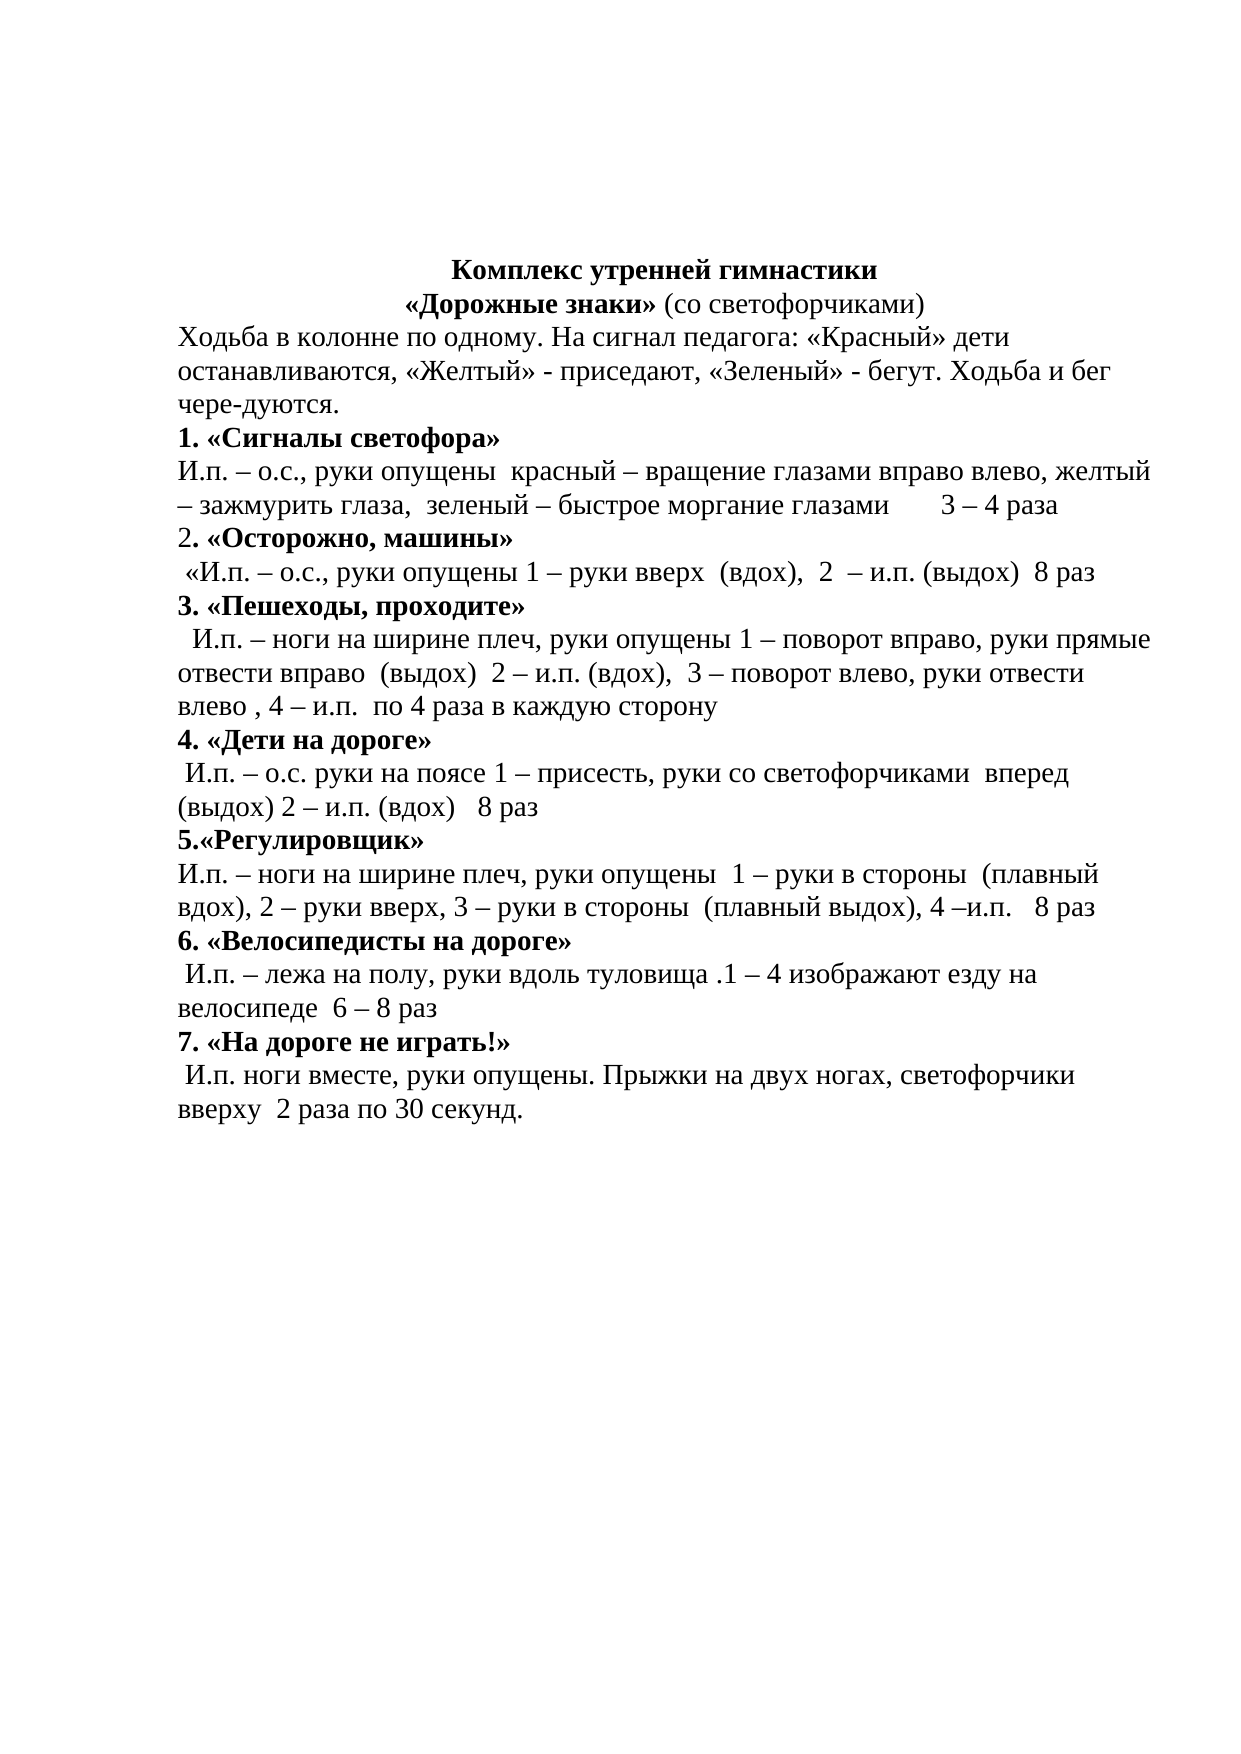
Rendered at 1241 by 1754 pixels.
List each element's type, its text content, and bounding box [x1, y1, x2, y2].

text Ходьба в колонне по одному. На сигнал педагога: «Красный» дети останавливаются, «Желтый» - приседают, «Зеленый» - бегут. Ходьба и бег чере-дуются. [177, 319, 1152, 420]
text 7. «На дороге не играть!» [177, 1024, 1152, 1057]
text И.п. – лежа на полу, руки вдоль туловища .1 – 4 изображают езду на велосипеде 6 – 8 раз [177, 957, 1152, 1024]
text «И.п. – о.с., руки опущены 1 – руки вверх (вдох), 2 – и.п. (выдох) 8 раз [177, 554, 1152, 588]
text И.п. – о.с., руки опущены красный – вращение глазами вправо влево, желтый – зажмурить глаза, зеленый – быстрое моргание глазами 3 – 4 раза [177, 453, 1152, 521]
text И.п. – о.с. руки на поясе 1 – присесть, руки со светофорчиками вперед (выдох) 2 – и.п. (вдох) 8 раз [177, 755, 1152, 822]
text 5.«Регулировщик» И.п. – ноги на ширине плеч, руки опущены 1 – руки в стороны (плавный вдох), 2 – руки вверх, 3 – руки в стороны (плавный выдох), 4 –и.п. 8 раз [177, 822, 1152, 923]
text 3. «Пешеходы, проходите» [177, 588, 1152, 621]
text Комплекс утренней гимнастики [177, 252, 1152, 286]
text И.п. – ноги на ширине плеч, руки опущены 1 – поворот вправо, руки прямые отвести вправо (выдох) 2 – и.п. (вдох), 3 – поворот влево, руки отвести влево , 4 – и.п. по 4 раза в каждую сторону [177, 621, 1152, 722]
text 4. «Дети на дороге» [177, 722, 1152, 755]
text И.п. ноги вместе, руки опущены. Прыжки на двух ногах, светофорчики вверху 2 раза по 30 секунд. [177, 1057, 1152, 1124]
text 6. «Велосипедисты на дороге» [177, 923, 1152, 957]
text 2. «Осторожно, машины» [177, 521, 1152, 554]
text 1. «Сигналы светофора» [177, 420, 1152, 453]
text «Дорожные знаки» (со светофорчиками) [177, 286, 1152, 319]
